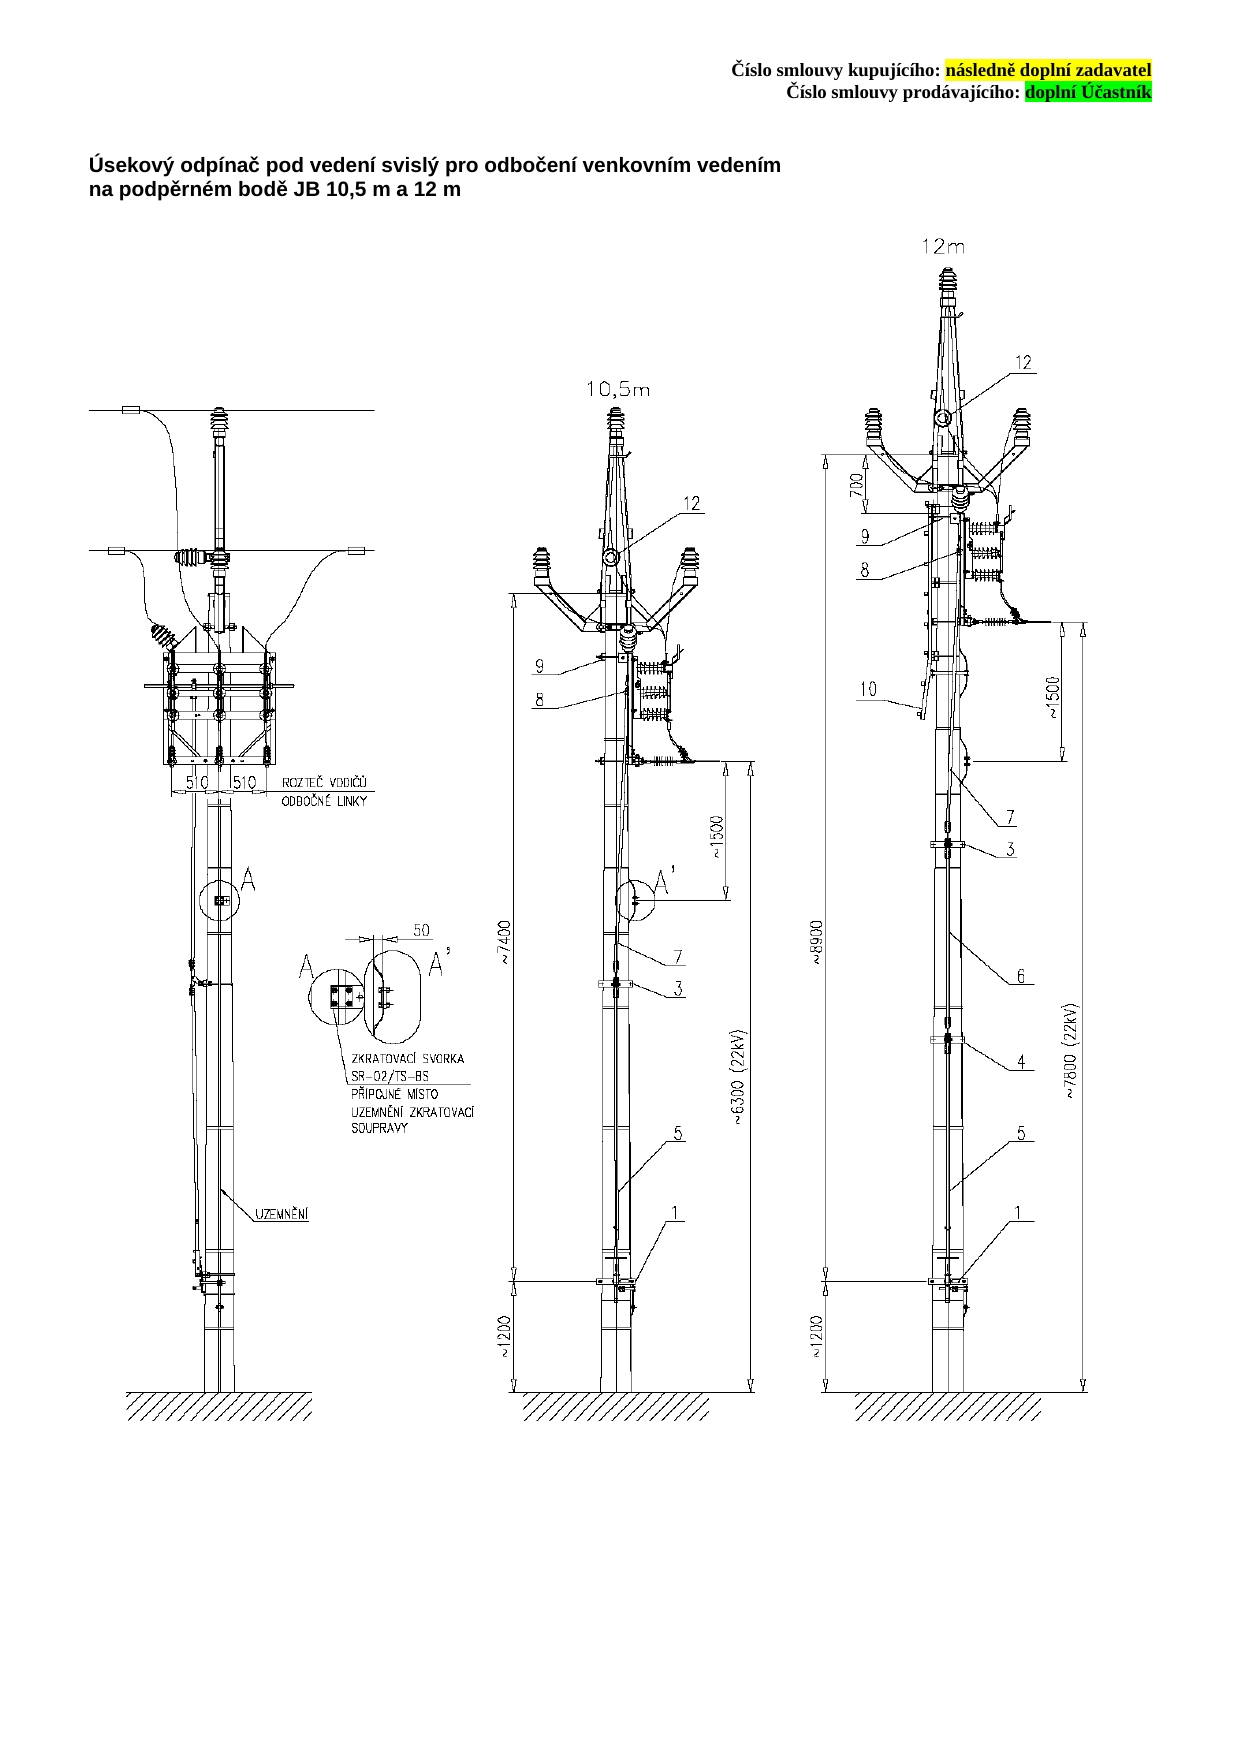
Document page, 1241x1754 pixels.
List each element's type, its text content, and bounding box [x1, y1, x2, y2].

text Úsekový odpínač pod vedení svislý pro odbočení venkovním vedením na podpěrném bodě JB 10,5 m a 12 m [89, 153, 1152, 201]
picture [88, 213, 1097, 1424]
